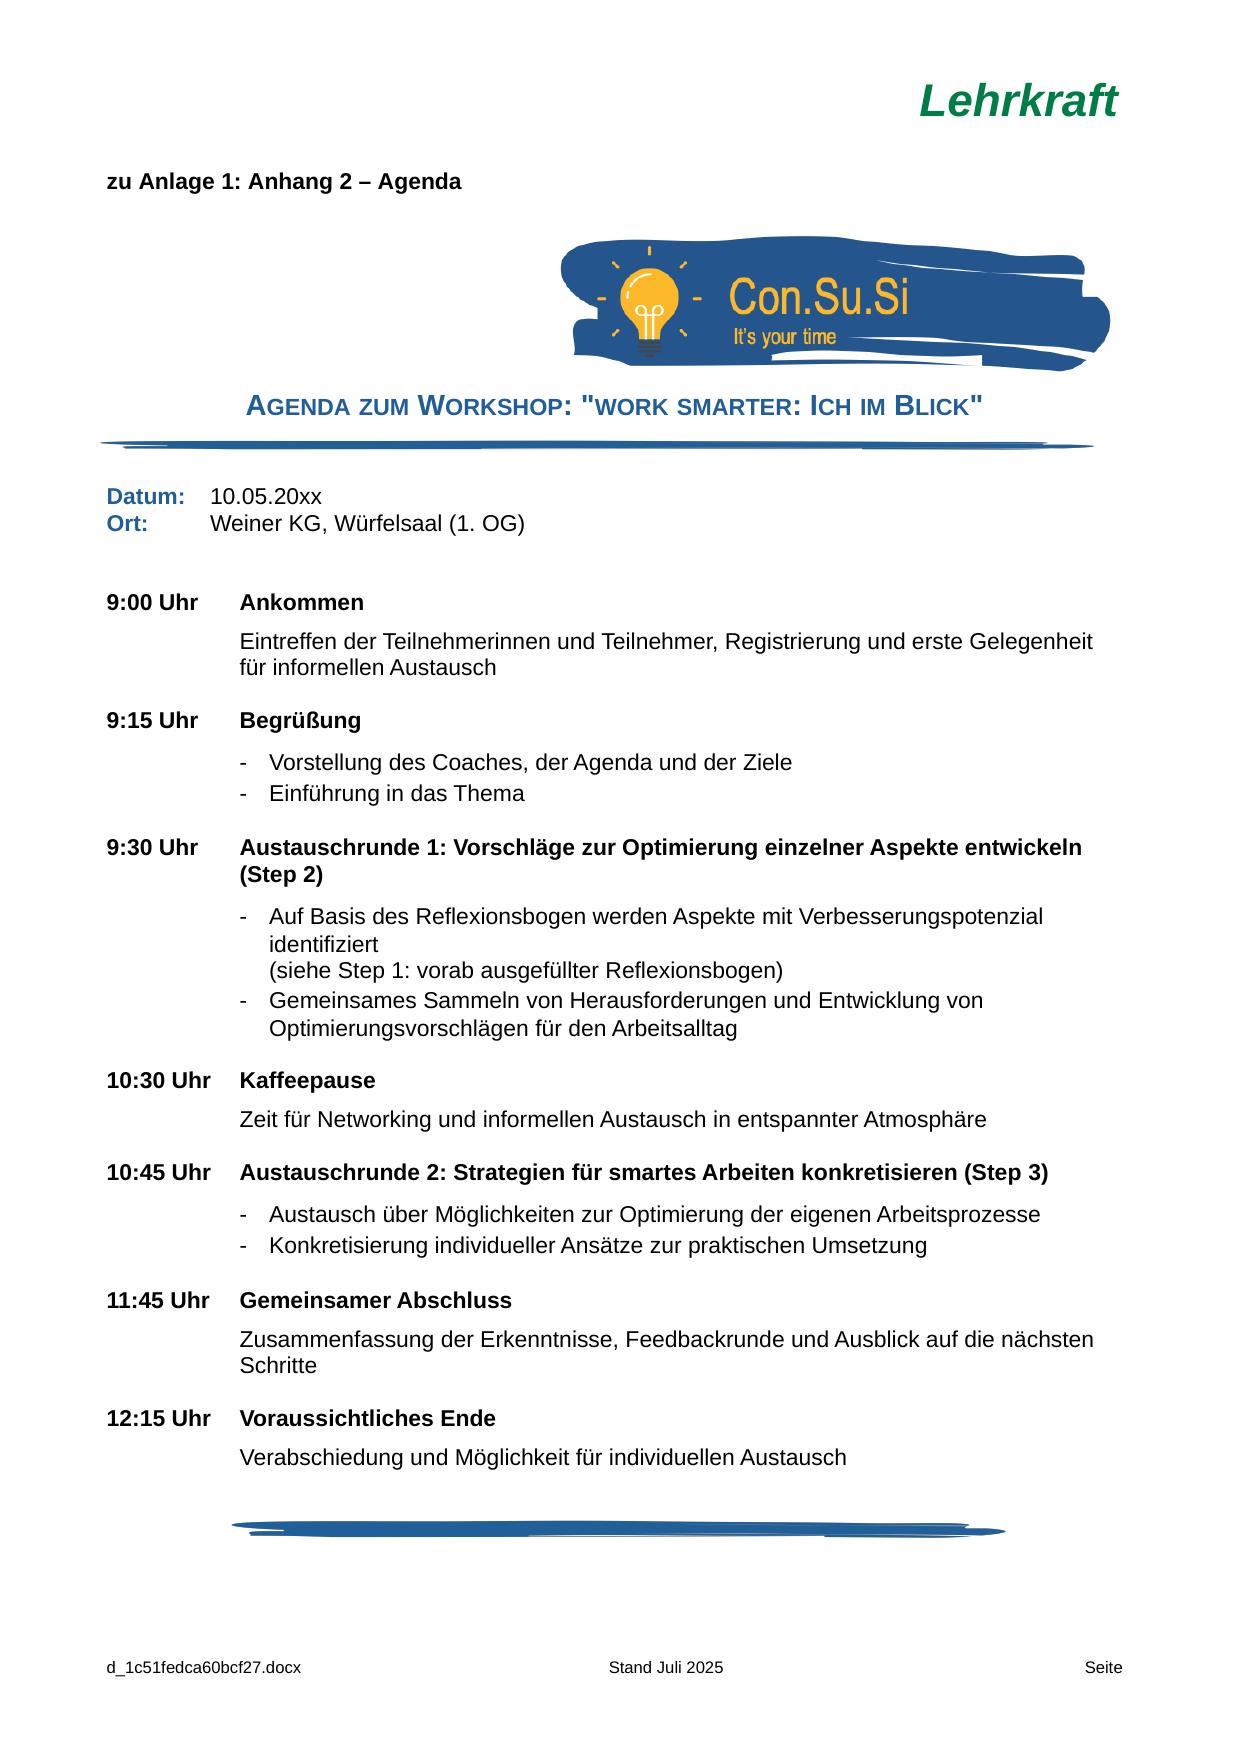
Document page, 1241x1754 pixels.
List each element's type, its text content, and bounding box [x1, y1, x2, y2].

text Zeit für Networking und informellen Austausch in entspannter Atmosphäre [239, 1106, 1122, 1133]
picture [553, 223, 1123, 388]
picture [0, 421, 1241, 469]
text Verabschiedung und Möglichkeit für individuellen Austausch [239, 1443, 1122, 1470]
text 9:00 Uhr Ankommen [106, 589, 1122, 615]
picture [106, 1483, 1136, 1575]
text Datum: 10.05.20xx [106, 483, 1122, 510]
list Auf Basis des Reflexionsbogen werden Aspekte mit Verbesserungspotenzial identifiziert (siehe Step 1: vorab ausgefüllter Reflexionsbogen) [239, 899, 1122, 983]
text Zusammenfassung der Erkenntnisse, Feedbackrunde und Ausblick auf die nächsten Schritte [239, 1326, 1122, 1378]
list Vorstellung des Coaches, der Agenda und der Ziele [239, 746, 1122, 777]
list Einführung in das Thema [239, 777, 1122, 808]
text zu Anlage 1: Anhang 2 – Agenda [106, 168, 1122, 194]
text 10:30 Uhr Kaffeepause [106, 1067, 1122, 1094]
text Agenda zum Workshop: "work smarter: Ich im Blick" [106, 387, 1122, 421]
list Konkretisierung individueller Ansätze zur praktischen Umsetzung [239, 1229, 1122, 1260]
text 12:15 Uhr Voraussichtliches Ende [106, 1405, 1122, 1431]
list Austausch über Möglichkeiten zur Optimierung der eigenen Arbeitsprozesse [239, 1198, 1122, 1229]
text Eintreffen der Teilnehmerinnen und Teilnehmer, Registrierung und erste Gelegenheit für informellen Austausch [239, 628, 1122, 680]
text 9:15 Uhr Begrüßung [106, 707, 1122, 733]
text 10:45 Uhr Austauschrunde 2: Strategien für smartes Arbeiten konkretisieren (Step 3) [106, 1159, 1122, 1185]
text 9:30 Uhr Austauschrunde 1: Vorschläge zur Optimierung einzelner Aspekte entwickeln (Step 2) [106, 834, 1122, 887]
list Gemeinsames Sammeln von Herausforderungen und Entwicklung von Optimierungsvorschlägen für den Arbeitsalltag [239, 983, 1122, 1041]
text Ort: Weiner KG, Würfelsaal (1. OG) [106, 510, 1122, 536]
text 11:45 Uhr Gemeinsamer Abschluss [106, 1287, 1122, 1313]
